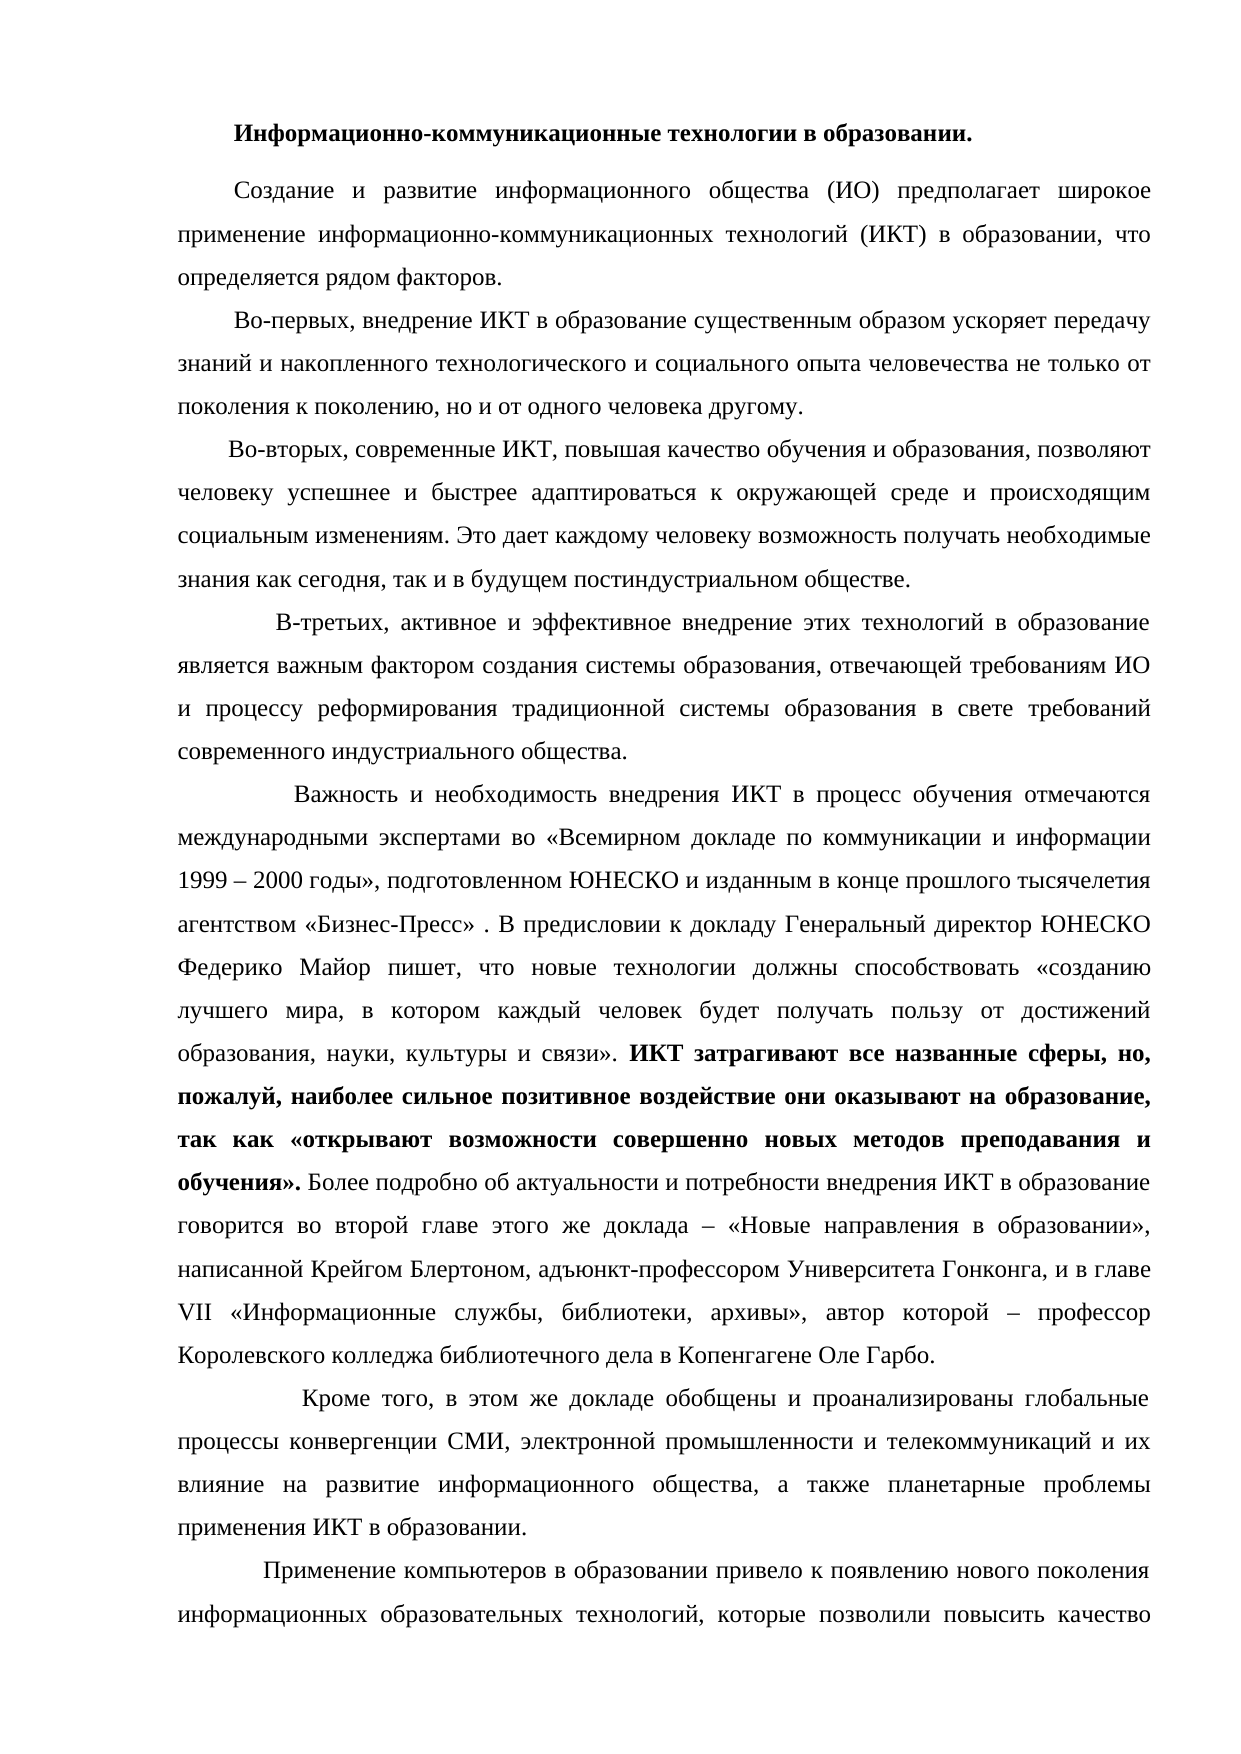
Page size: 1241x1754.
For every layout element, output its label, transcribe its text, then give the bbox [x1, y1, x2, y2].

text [177, 1556, 1152, 1627]
text Во-первых, внедрение ИКТ в образование существенным образом ускоряет передачу знаний и накопленного технологического и социального опыта человечества не только от поколения к поколению, но и от одного человека другому. [177, 305, 1152, 420]
text Создание и развитие информационного общества (ИО) предполагает широкое применение информационно-коммуникационных технологий (ИКТ) в образовании, что определяется рядом факторов. [177, 176, 1152, 291]
text Во-вторых, современные ИКТ, повышая качество обучения и образования, позволяют человеку успешнее и быстрее адаптироваться к окружающей среде и происходящим социальным изменениям. Это дает каждому человеку возможность получать необходимые знания как сегодня, так и в будущем постиндустриальном обществе. [177, 434, 1152, 592]
text Информационно-коммуникационные технологии в образовании. [177, 118, 1152, 147]
text Важность и необходимость внедрения ИКТ в процесс обучения отмечаются международными экспертами во «Всемирном докладе по коммуникации и информации 1999 – 2000 годы», подготовленном ЮНЕСКО и изданным в конце прошлого тысячелетия агентством «Бизнес-Пресс» . В предисловии к докладу Генеральный директор ЮНЕСКО Федерико Майор пишет, что новые технологии должны способствовать «созданию лучшего мира, в котором каждый человек будет получать пользу от достижений образования, науки, культуры и связи». ИКТ затрагивают все названные сферы, но, пожалуй, наиболее сильное позитивное воздействие они оказывают на образование, так как «открывают возможности совершенно новых методов преподавания и обучения». Более подробно об актуальности и потребности внедрения ИКТ в образование говорится во второй главе этого же доклада – «Новые направления в образовании», написанной Крейгом Блертоном, адъюнкт-профессором Университета Гонконга, и в главе «Информационные службы, библиотеки, архивы», автор которой – профессор Королевского колледжа библиотечного дела в Копенгагене Оле Гарбо. [177, 779, 1152, 1369]
text В-третьих, активное и эффективное внедрение этих технологий в образование является важным фактором создания системы образования, отвечающей требованиям ИО и процессу реформирования традиционной системы образования в свете требований современного индустриального общества. [177, 607, 1152, 765]
text Кроме того, в этом же докладе обобщены и проанализированы глобальные процессы конвергенции СМИ, электронной промышленности и телекоммуникаций и их влияние на развитие информационного общества, а также планетарные проблемы применения ИКТ в образовании. [177, 1383, 1152, 1541]
